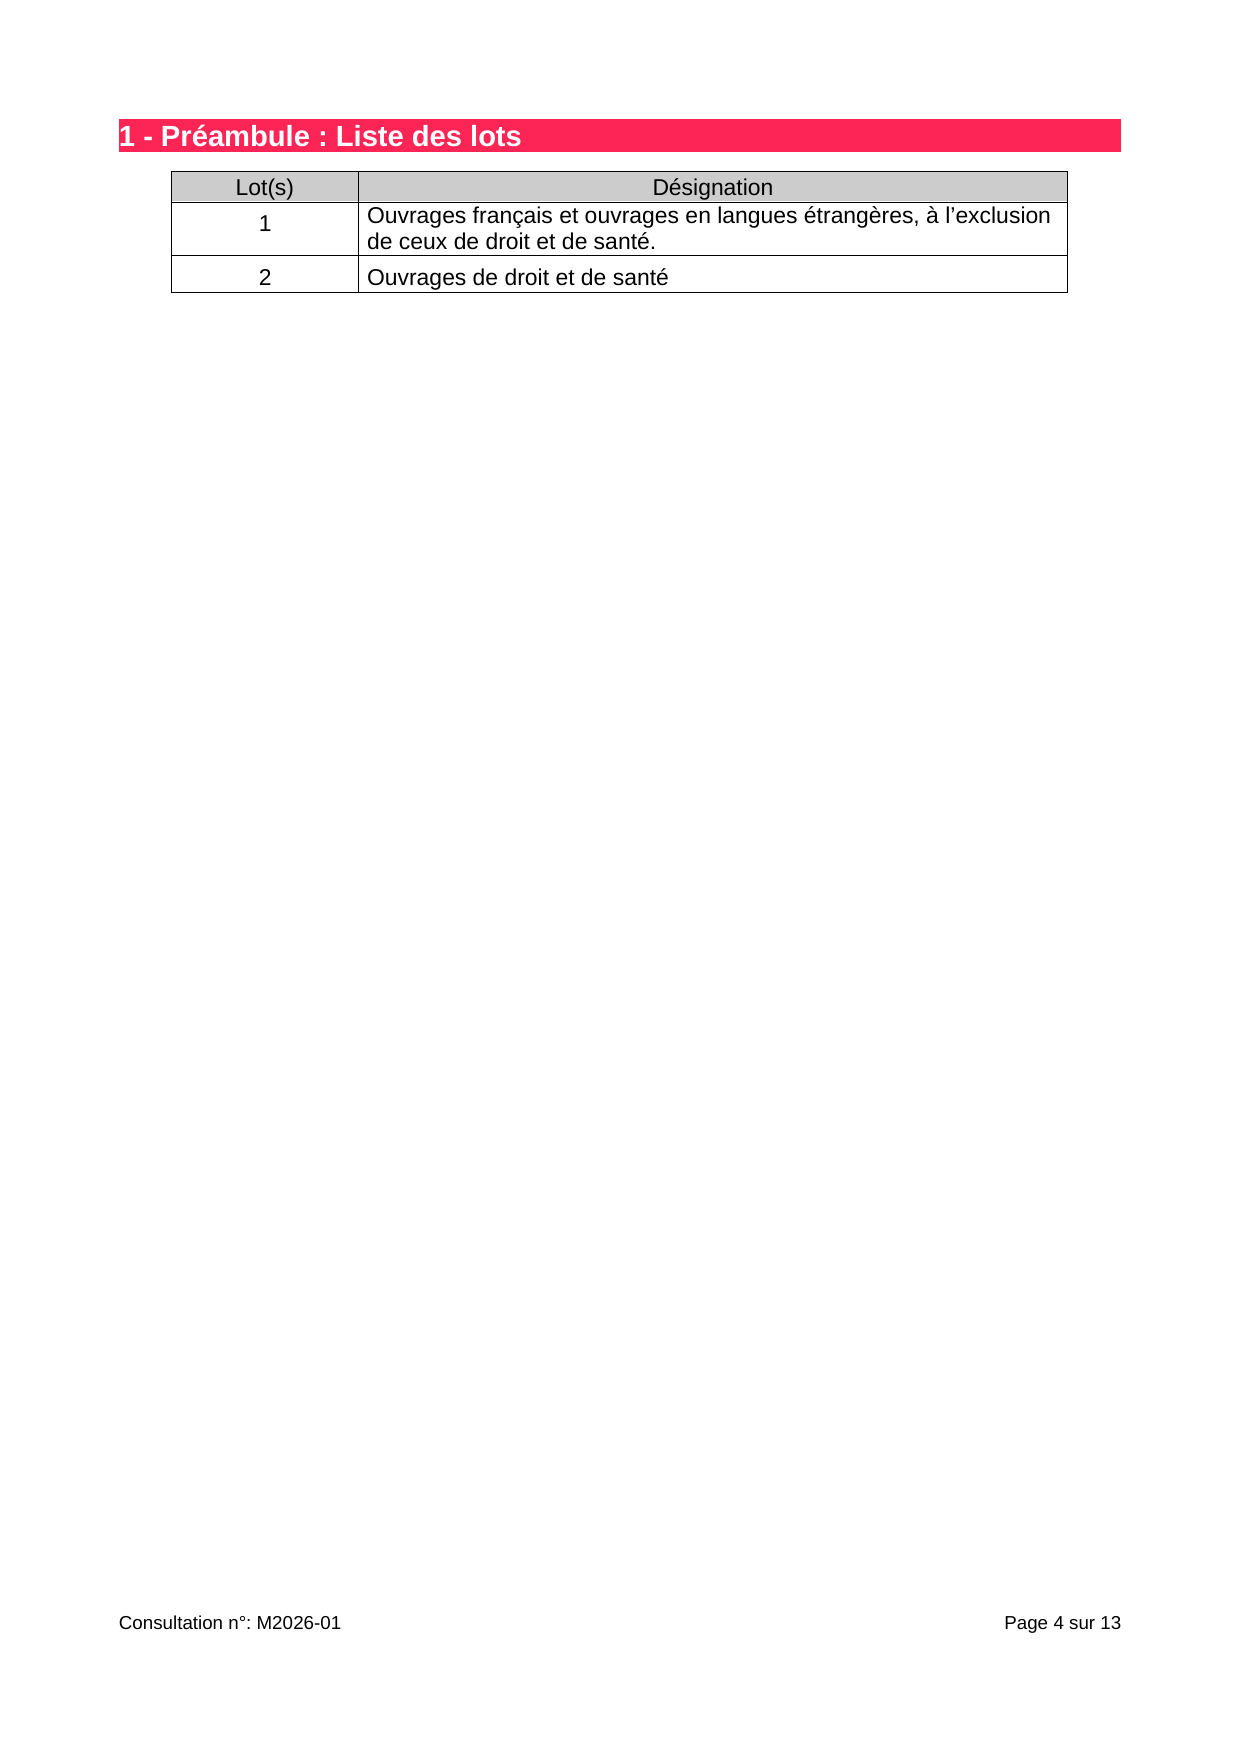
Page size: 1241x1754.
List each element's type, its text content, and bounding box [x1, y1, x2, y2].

table_cell Ouvrages français et ouvrages en langues étrangères, à l’exclusion de ceux de droit et de santé. [359, 203, 1067, 255]
table_header Lot(s) [172, 172, 358, 201]
table_cell 1 [172, 203, 358, 255]
table_header Désignation [359, 172, 1067, 201]
table_cell 2 [172, 256, 358, 292]
subtitle 1 - Préambule : Liste des lots [119, 119, 1121, 152]
table_cell Ouvrages de droit et de santé [359, 256, 1067, 292]
